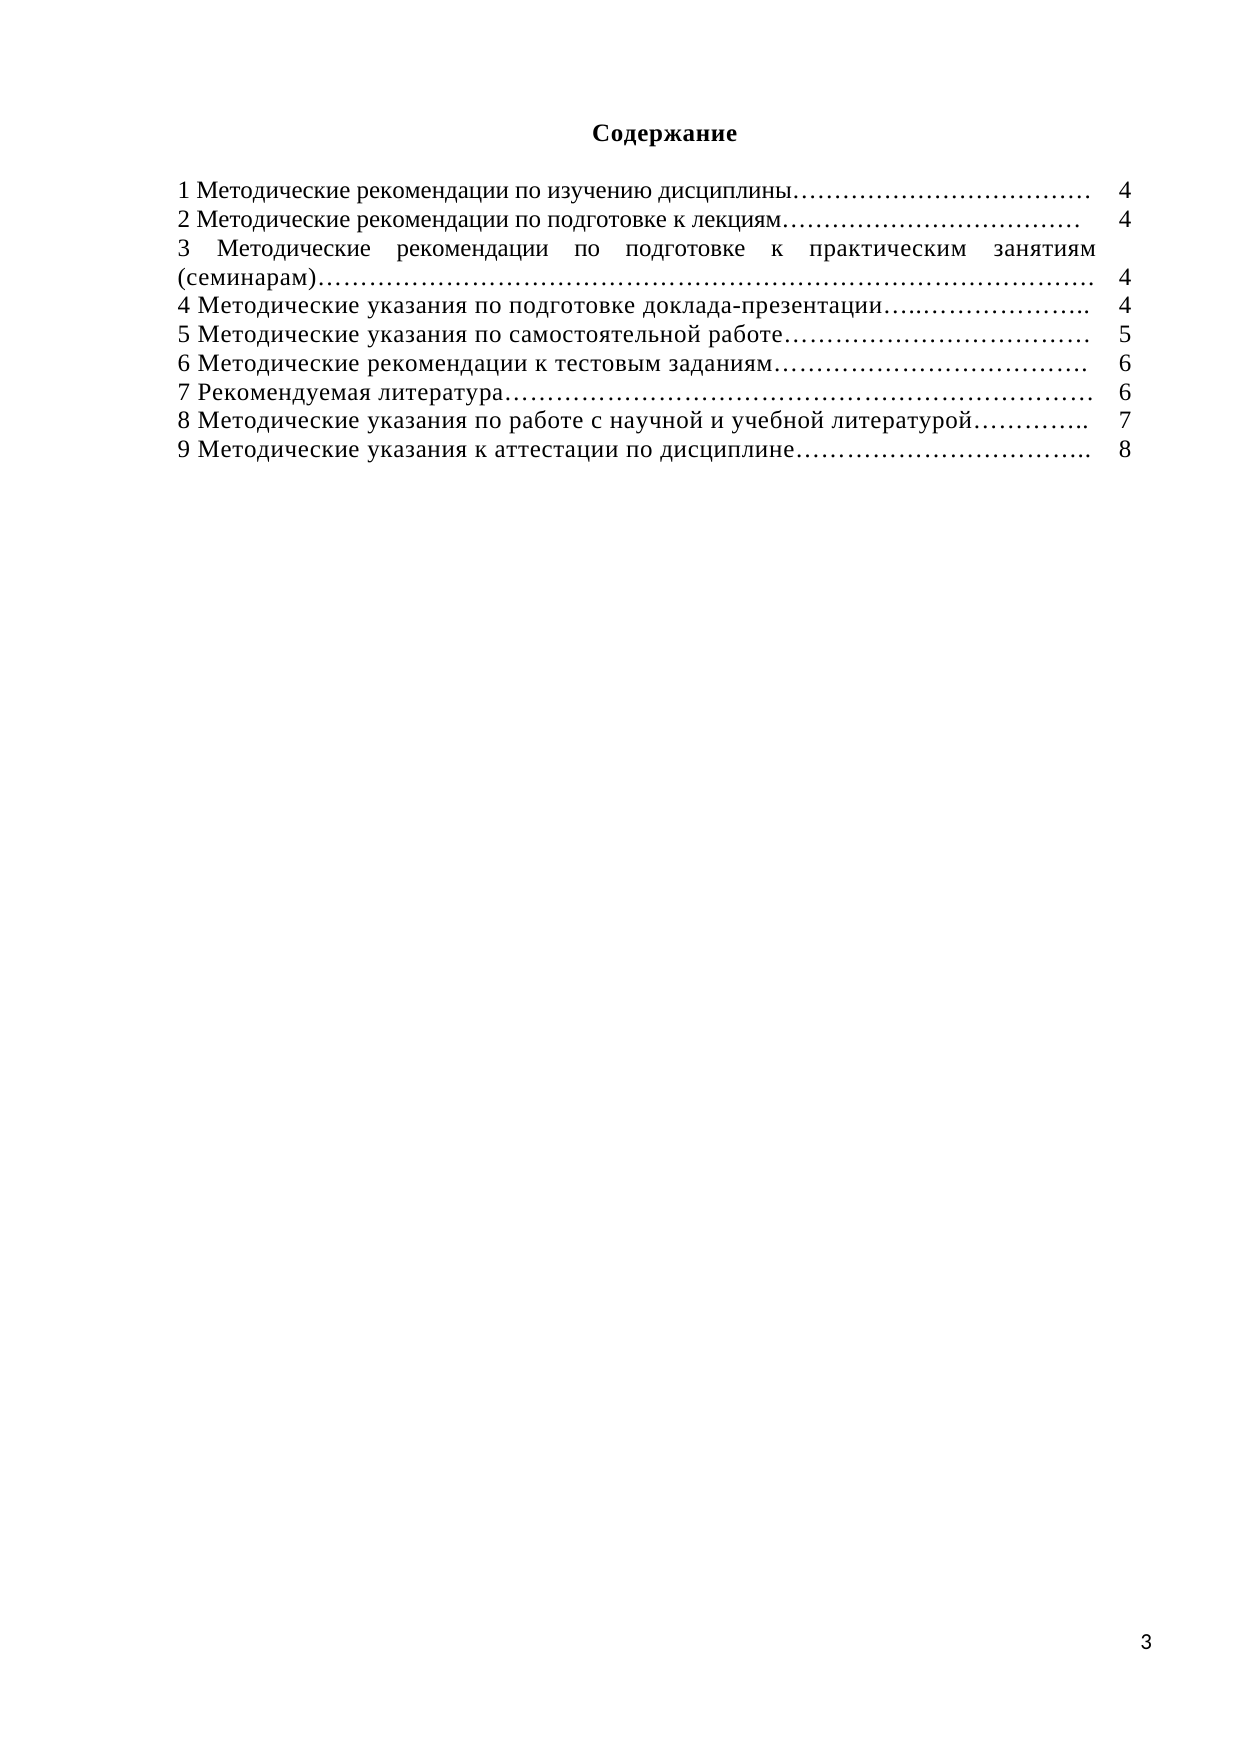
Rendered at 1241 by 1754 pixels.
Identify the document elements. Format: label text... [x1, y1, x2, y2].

table_cell 6 [1108, 377, 1181, 406]
table_cell 5 [1108, 319, 1181, 348]
table_cell 8 [1108, 434, 1181, 463]
table_cell 4 [1108, 204, 1181, 233]
table_cell 4 Методические указания по подготовке доклада-презентации…..……………….. [166, 291, 1107, 319]
table_cell 6 Методические рекомендации к тестовым заданиям………………………………. [166, 348, 1107, 377]
table_cell 6 [1108, 348, 1181, 377]
table_cell 4 [1108, 233, 1181, 291]
table_cell 9 Методические указания к аттестации по дисциплине…………………………….. [166, 434, 1107, 463]
table_cell 8 Методические указания по работе с научной и учебной литературой………….. [166, 406, 1107, 434]
table_cell 7 [1108, 406, 1181, 434]
table_cell 4 [1108, 291, 1181, 319]
table_header 4 [1108, 176, 1181, 204]
table_cell 3 Методические рекомендации по подготовке к практическим занятиям (семинарам)………………………………………………………………………………. [166, 233, 1107, 291]
table_header 1 Методические рекомендации по изучению дисциплины……………………………… [166, 176, 1107, 204]
table_cell 5 Методические указания по самостоятельной работе……………………………… [166, 319, 1107, 348]
text Содержание [177, 118, 1152, 147]
table_cell 2 Методические рекомендации по подготовке к лекциям……………………………… [166, 204, 1107, 233]
table_cell 7 Рекомендуемая литература…………………………………………………………… [166, 377, 1107, 406]
